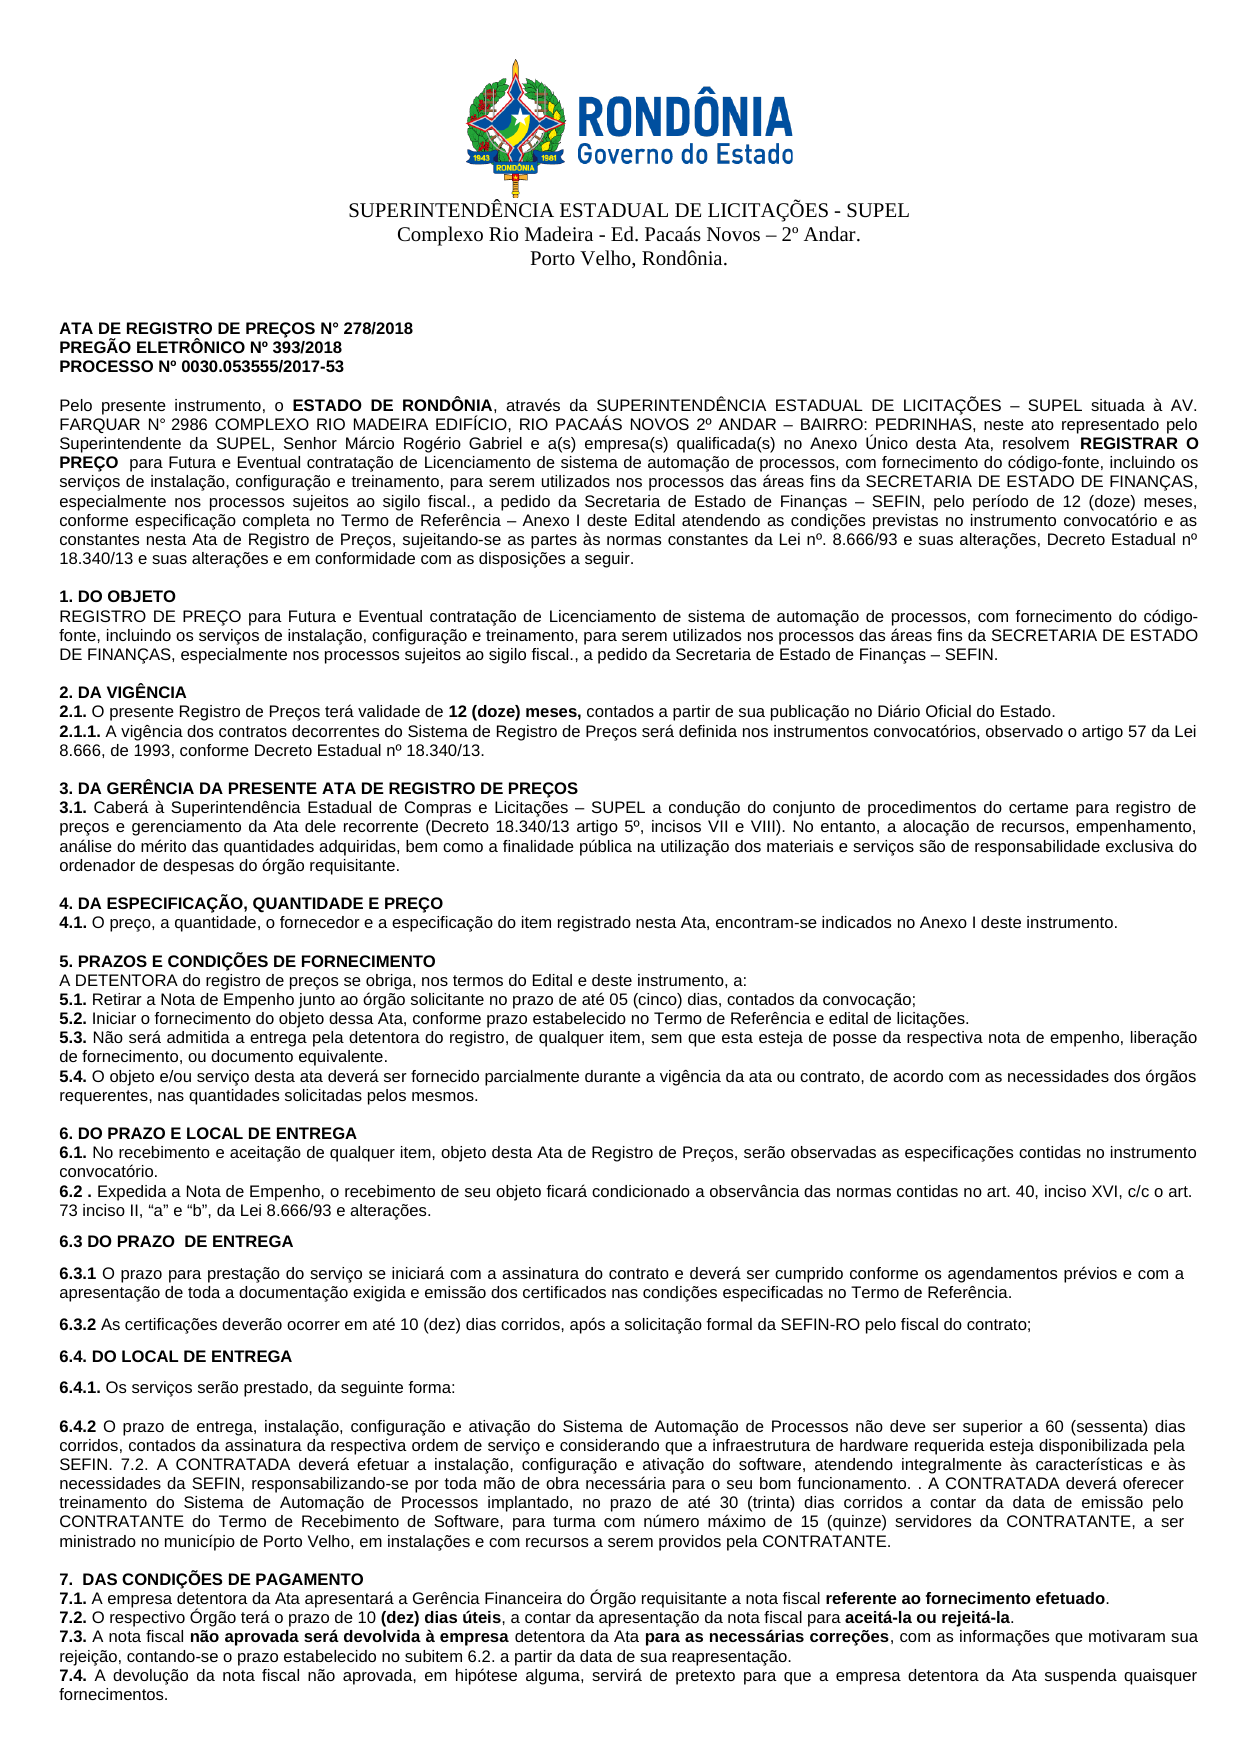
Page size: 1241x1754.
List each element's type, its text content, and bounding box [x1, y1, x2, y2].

picture [465, 59, 793, 198]
text 2.1.1. A vigência dos contratos decorrentes do Sistema de Registro de Preços será definida nos instrumentos convocatórios, observado o artigo 57 da Lei 8.666, de 1993, conforme Decreto Estadual nº 18.340/13. [59, 721, 1199, 760]
text Complexo Rio Madeira - Ed. Pacaás Novos – 2º Andar. [59, 222, 1199, 246]
text ATA DE REGISTRO DE PREÇOS N° 278/2018 [59, 319, 1199, 338]
text 2. DA VIGÊNCIA [59, 683, 1199, 702]
text 6.4.2 O prazo de entrega, instalação, configuração e ativação do Sistema de Automação de Processos não deve ser superior a 60 (sessenta) dias corridos, contados da assinatura da respectiva ordem de serviço e considerando que a infraestrutura de hardware requerida esteja disponibilizada pela SEFIN. 7.2. A CONTRATADA deverá efetuar a instalação, configuração e ativação do software, atendendo integralmente às características e às necessidades da SEFIN, responsabilizando-se por toda mão de obra necessária para o seu bom funcionamento. . A CONTRATADA deverá oferecer treinamento do Sistema de Automação de Processos implantado, no prazo de até 30 (trinta) dias corridos a contar da data de emissão pelo CONTRATANTE do Termo de Recebimento de Software, para turma com número máximo de 15 (quinze) servidores da CONTRATANTE, a ser ministrado no município de Porto Velho, em instalações e com recursos a serem providos pela CONTRATANTE. [59, 1416, 1186, 1551]
text 3. DA GERÊNCIA DA PRESENTE ATA DE REGISTRO DE PREÇOS [59, 779, 1199, 798]
text PROCESSO Nº 0030.053555/2017-53 [59, 357, 1199, 376]
text 7.2. O respectivo Órgão terá o prazo de 10 (dez) dias úteis, a contar da apresentação da nota fiscal para aceitá-la ou rejeitá-la. [59, 1608, 1199, 1627]
text 6.1. No recebimento e aceitação de qualquer item, objeto desta Ata de Registro de Preços, serão observadas as especificações contidas no instrumento convocatório. [59, 1143, 1199, 1181]
text PREGÃO ELETRÔNICO Nº 393/2018 [59, 338, 1199, 357]
text A DETENTORA do registro de preços se obriga, nos termos do Edital e deste instrumento, a: [59, 971, 1199, 990]
text REGISTRO DE PREÇO para Futura e Eventual contratação de Licenciamento de sistema de automação de processos, com fornecimento do código-fonte, incluindo os serviços de instalação, configuração e treinamento, para serem utilizados nos processos das áreas fins da SECRETARIA DE ESTADO DE FINANÇAS, especialmente nos processos sujeitos ao sigilo fiscal., a pedido da Secretaria de Estado de Finanças – SEFIN. [59, 606, 1199, 664]
text 6.2 . Expedida a Nota de Empenho, o recebimento de seu objeto ficará condicionado a observância das normas contidas no art. 40, inciso XVI, c/c o art. 73 inciso II, “a” e “b”, da Lei 8.666/93 e alterações. [59, 1181, 1194, 1220]
text 4.1. O preço, a quantidade, o fornecedor e a especificação do item registrado nesta Ata, encontram-se indicados no Anexo I deste instrumento. [59, 913, 1199, 932]
text 5.4. O objeto e/ou serviço desta ata deverá ser fornecido parcialmente durante a vigência da ata ou contrato, de acordo com as necessidades dos órgãos requerentes, nas quantidades solicitadas pelos mesmos. [59, 1066, 1199, 1105]
text 5.1. Retirar a Nota de Empenho junto ao órgão solicitante no prazo de até 05 (cinco) dias, contados da convocação; [59, 990, 1199, 1009]
text 2.1. O presente Registro de Preços terá validade de 12 (doze) meses, contados a partir de sua publicação no Diário Oficial do Estado. [59, 702, 1199, 721]
text Porto Velho, Rondônia. [59, 246, 1199, 270]
text SUPERINTENDÊNCIA ESTADUAL DE LICITAÇÕES - SUPEL [59, 198, 1199, 222]
text 5.2. Iniciar o fornecimento do objeto dessa Ata, conforme prazo estabelecido no Termo de Referência e edital de licitações. [59, 1009, 1199, 1028]
text Pelo presente instrumento, o ESTADO DE RONDÔNIA, através da SUPERINTENDÊNCIA ESTADUAL DE LICITAÇÕES – SUPEL situada à AV. FARQUAR N° 2986 COMPLEXO RIO MADEIRA EDIFÍCIO, RIO PACAÁS NOVOS 2º ANDAR – BAIRRO: PEDRINHAS, neste ato representado pelo Superintendente da SUPEL, Senhor Márcio Rogério Gabriel e a(s) empresa(s) qualificada(s) no Anexo Único desta Ata, resolvem REGISTRAR O PREÇO para Futura e Eventual contratação de Licenciamento de sistema de automação de processos, com fornecimento do código-fonte, incluindo os serviços de instalação, configuração e treinamento, para serem utilizados nos processos das áreas fins da SECRETARIA DE ESTADO DE FINANÇAS, especialmente nos processos sujeitos ao sigilo fiscal., a pedido da Secretaria de Estado de Finanças – SEFIN, pelo período de 12 (doze) meses, conforme especificação completa no Termo de Referência – Anexo I deste Edital atendendo as condições previstas no instrumento convocatório e as constantes nesta Ata de Registro de Preços, sujeitando-se as partes às normas constantes da Lei nº. 8.666/93 e suas alterações, Decreto Estadual nº 18.340/13 e suas alterações e em conformidade com as disposições a seguir. [59, 396, 1199, 568]
text 7.3. A nota fiscal não aprovada será devolvida à empresa detentora da Ata para as necessárias correções, com as informações que motivaram sua rejeição, contando-se o prazo estabelecido no subitem 6.2. a partir da data de sua reapresentação. [59, 1627, 1199, 1666]
text 1. DO OBJETO [59, 587, 1199, 606]
text 3.1. Caberá à Superintendência Estadual de Compras e Licitações – SUPEL a condução do conjunto de procedimentos do certame para registro de preços e gerenciamento da Ata dele recorrente (Decreto 18.340/13 artigo 5º, incisos VII e VIII). No entanto, a alocação de recursos, empenhamento, análise do mérito das quantidades adquiridas, bem como a finalidade pública na utilização dos materiais e serviços são de responsabilidade exclusiva do ordenador de despesas do órgão requisitante. [59, 798, 1199, 875]
text 6.4. DO LOCAL DE ENTREGA [59, 1346, 1186, 1366]
text 6.3 DO PRAZO DE ENTREGA [59, 1232, 1186, 1251]
text 7.1. A empresa detentora da Ata apresentará a Gerência Financeira do Órgão requisitante a nota fiscal referente ao fornecimento efetuado. [59, 1589, 1199, 1608]
text 6.3.2 As certificações deverão ocorrer em até 10 (dez) dias corridos, após a solicitação formal da SEFIN-RO pelo fiscal do contrato; [59, 1315, 1186, 1334]
text 6.3.1 O prazo para prestação do serviço se iniciará com a assinatura do contrato e deverá ser cumprido conforme os agendamentos prévios e com a apresentação de toda a documentação exigida e emissão dos certificados nas condições especificadas no Termo de Referência. [59, 1264, 1186, 1302]
text 5.3. Não será admitida a entrega pela detentora do registro, de qualquer item, sem que esta esteja de posse da respectiva nota de empenho, liberação de fornecimento, ou documento equivalente. [59, 1028, 1199, 1066]
text 7. DAS CONDIÇÕES DE PAGAMENTO [59, 1570, 1199, 1589]
text 6.4.1. Os serviços serão prestado, da seguinte forma: [59, 1378, 1186, 1397]
text 4. DA ESPECIFICAÇÃO, QUANTIDADE E PREÇO [59, 894, 1199, 913]
text 5. PRAZOS E CONDIÇÕES DE FORNECIMENTO [59, 951, 1199, 971]
text 6. DO PRAZO E LOCAL DE ENTREGA [59, 1124, 1199, 1143]
text 7.4. A devolução da nota fiscal não aprovada, em hipótese alguma, servirá de pretexto para que a empresa detentora da Ata suspenda quaisquer fornecimentos. [59, 1666, 1199, 1704]
